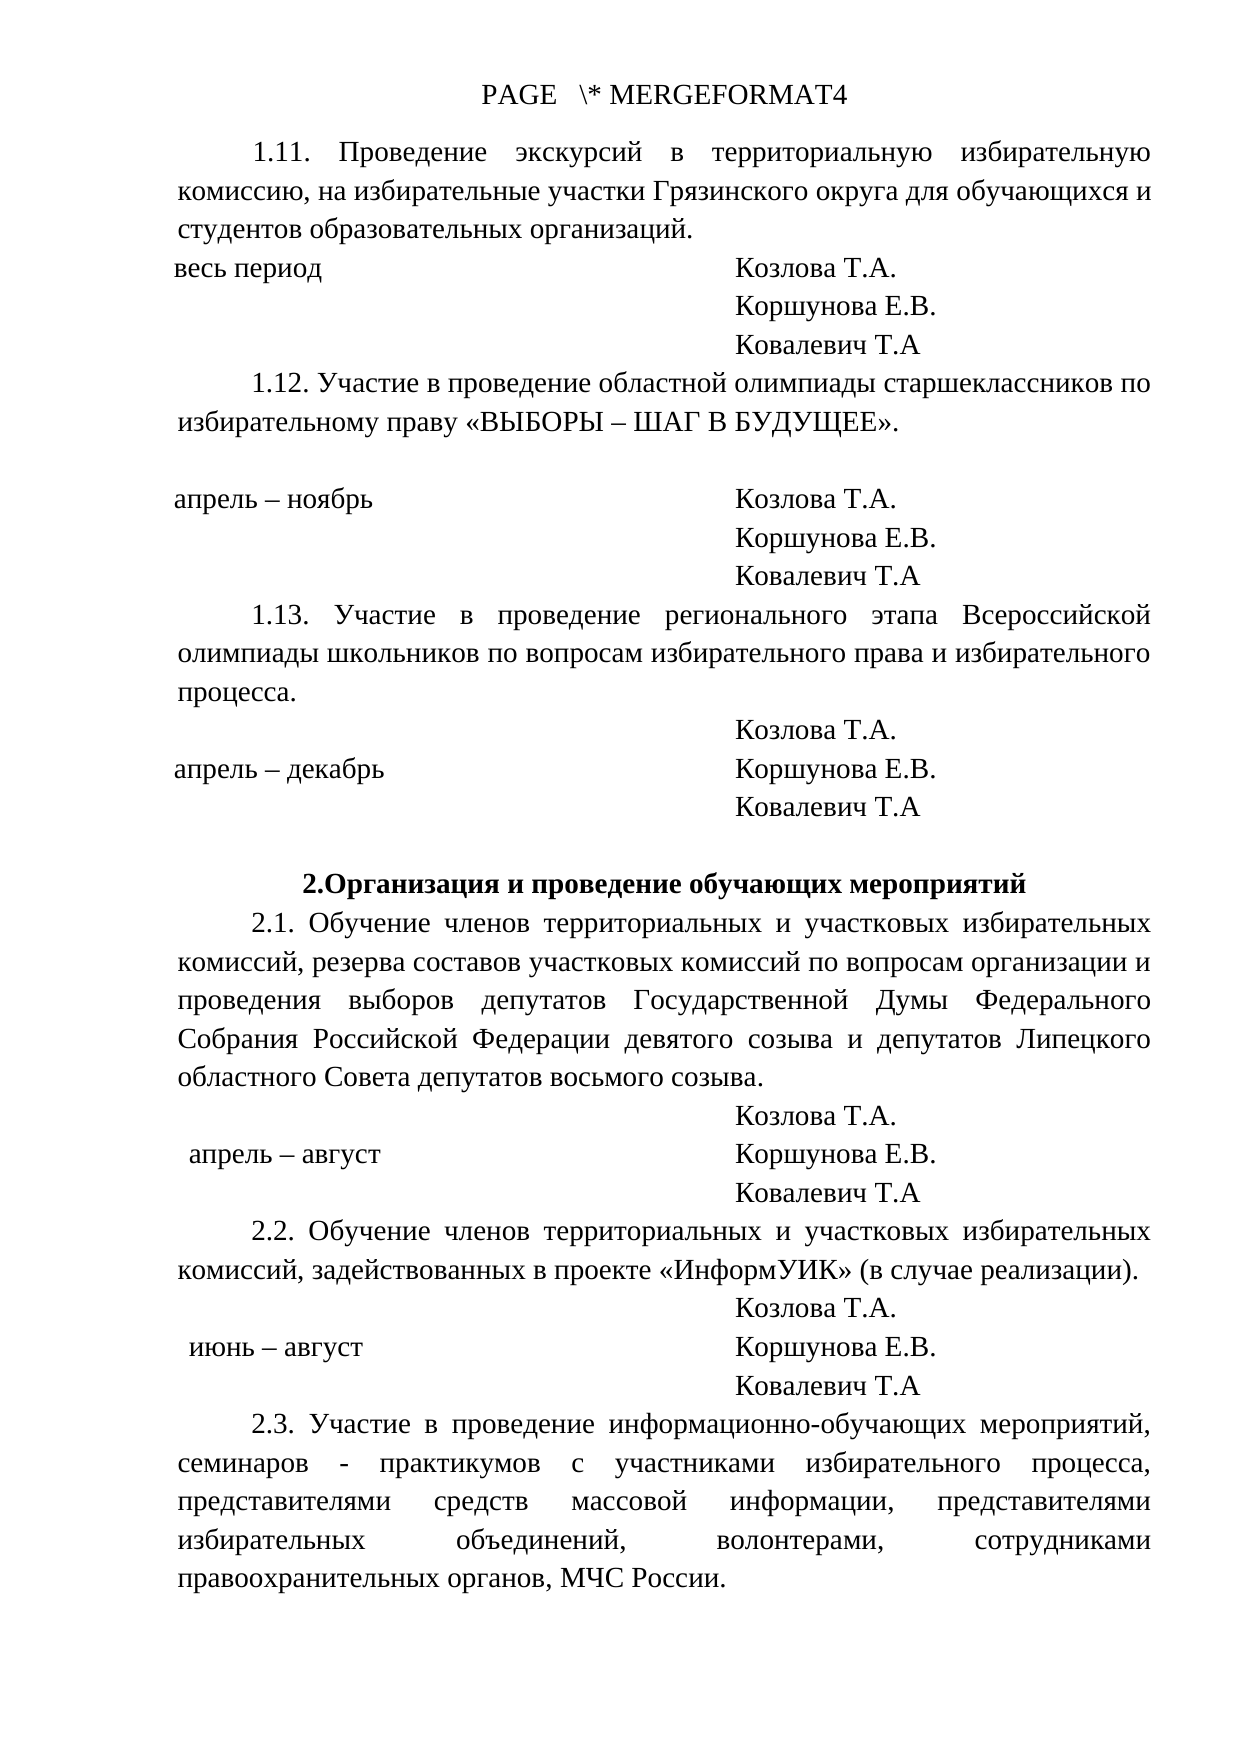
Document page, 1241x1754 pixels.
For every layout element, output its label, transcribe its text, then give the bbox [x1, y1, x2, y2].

table_header Козлова Т.А. Коршунова Е.В. Ковалевич Т.А [724, 1098, 1191, 1213]
table_header июнь – август [177, 1291, 723, 1406]
table_header апрель – декабрь [163, 713, 723, 828]
table_header апрель – ноябрь [163, 443, 723, 597]
table_header Козлова Т.А. Коршунова Е.В. Ковалевич Т.А [724, 1291, 1182, 1406]
text 1.11. Проведение экскурсий в территориальную избирательную комиссию, на избирательные участки Грязинского округа для обучающихся и студентов образовательных организаций. [177, 134, 1152, 245]
text 2.3. Участие в проведение информационно-обучающих мероприятий, семинаров - практикумов с участниками избирательного процесса, представителями средств массовой информации, представителями избирательных объединений, волонтерами, сотрудниками правоохранительных органов, МЧС России. [177, 1406, 1152, 1594]
table_header весь период [163, 250, 723, 366]
table_header Козлова Т.А. Коршунова Е.В. Ковалевич Т.А [724, 250, 1211, 366]
text 2.1. Обучение членов территориальных и участковых избирательных комиссий, резерва составов участковых комиссий по вопросам организации и проведения выборов депутатов Государственной Думы Федерального Собрания Российской Федерации девятого созыва и депутатов Липецкого областного Совета депутатов восьмого созыва. [177, 905, 1152, 1093]
table_header Козлова Т.А. Коршунова Е.В. Ковалевич Т.А [724, 443, 1200, 597]
table_header апрель – август [177, 1098, 723, 1213]
text 2.2. Обучение членов территориальных и участковых избирательных комиссий, задействованных в проекте «ИнформУИК» (в случае реализации). [177, 1213, 1152, 1286]
text 2.Организация и проведение обучающих мероприятий [177, 867, 1152, 900]
text 1.13. Участие в проведение регионального этапа Всероссийской олимпиады школьников по вопросам избирательного права и избирательного процесса. [177, 597, 1152, 707]
table_header Козлова Т.А. Коршунова Е.В. Ковалевич Т.А [724, 713, 1174, 828]
text 1.12. Участие в проведение областной олимпиады старшеклассников по избирательному праву «ВЫБОРЫ – ШАГ В БУДУЩЕЕ». [177, 366, 1152, 438]
